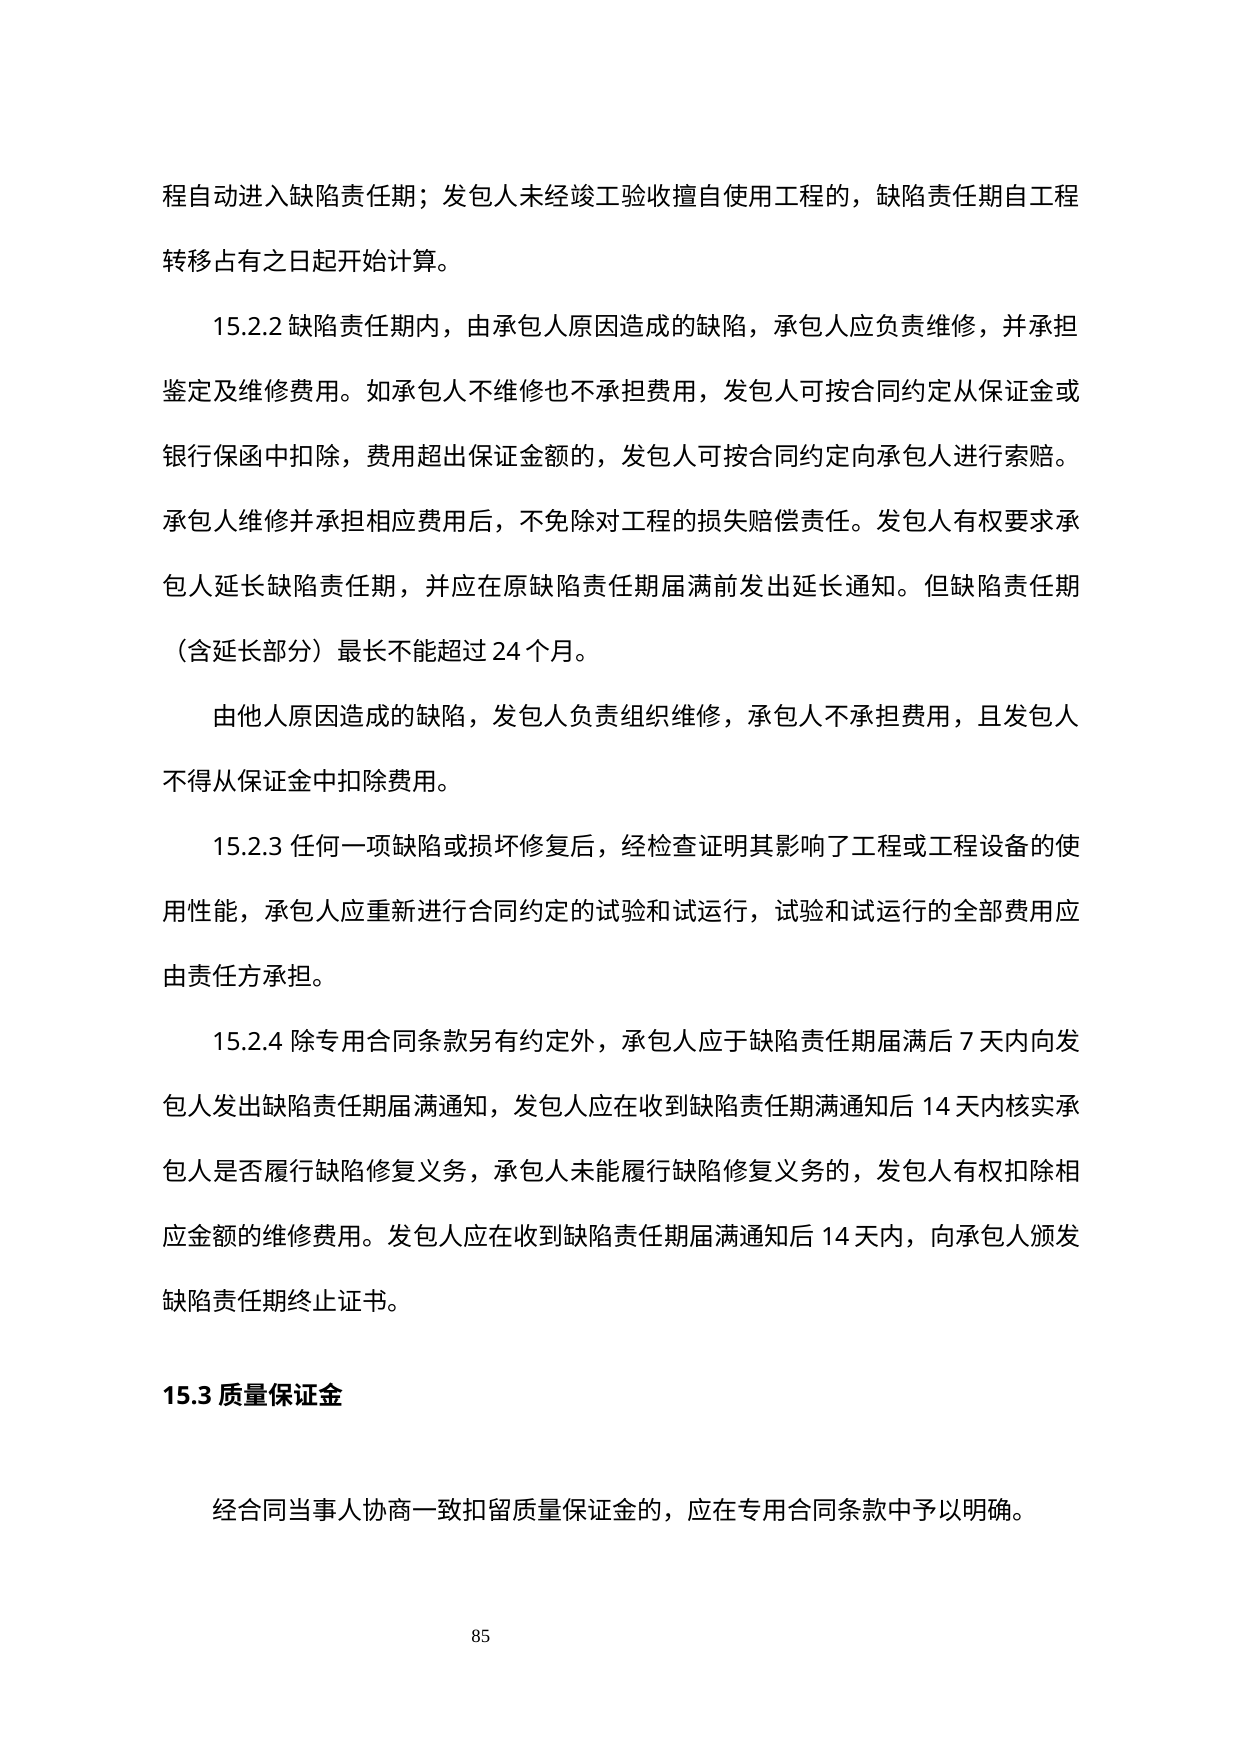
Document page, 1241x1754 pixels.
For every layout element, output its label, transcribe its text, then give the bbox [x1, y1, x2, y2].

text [162, 162, 1081, 292]
text 由他人原因造成的缺陷，发包人负责组织维修，承包人不承担费用，且发包人不得从保证金中扣除费用。 [162, 682, 1081, 812]
text 15.2.4 除专用合同条款另有约定外，承包人应于缺陷责任期届满后7天内向发包人发出缺陷责任期届满通知，发包人应在收到缺陷责任期满通知后14天内核实承包人是否履行缺陷修复义务，承包人未能履行缺陷修复义务的，发包人有权扣除相应金额的维修费用。发包人应在收到缺陷责任期届满通知后14天内，向承包人颁发缺陷责任期终止证书。 [162, 1007, 1081, 1332]
text 15.3 质量保证金 [162, 1361, 1081, 1426]
text 15.2.2缺陷责任期内，由承包人原因造成的缺陷，承包人应负责维修，并承担鉴定及维修费用。如承包人不维修也不承担费用，发包人可按合同约定从保证金或银行保函中扣除，费用超出保证金额的，发包人可按合同约定向承包人进行索赔。承包人维修并承担相应费用后，不免除对工程的损失赔偿责任。发包人有权要求承包人延长缺陷责任期，并应在原缺陷责任期届满前发出延长通知。但缺陷责任期（含延长部分）最长不能超过24个月。 [162, 292, 1081, 682]
text 15.2.3 任何一项缺陷或损坏修复后，经检查证明其影响了工程或工程设备的使用性能，承包人应重新进行合同约定的试验和试运行，试验和试运行的全部费用应由责任方承担。 [162, 812, 1081, 1007]
text 经合同当事人协商一致扣留质量保证金的，应在专用合同条款中予以明确。 [162, 1476, 1081, 1541]
